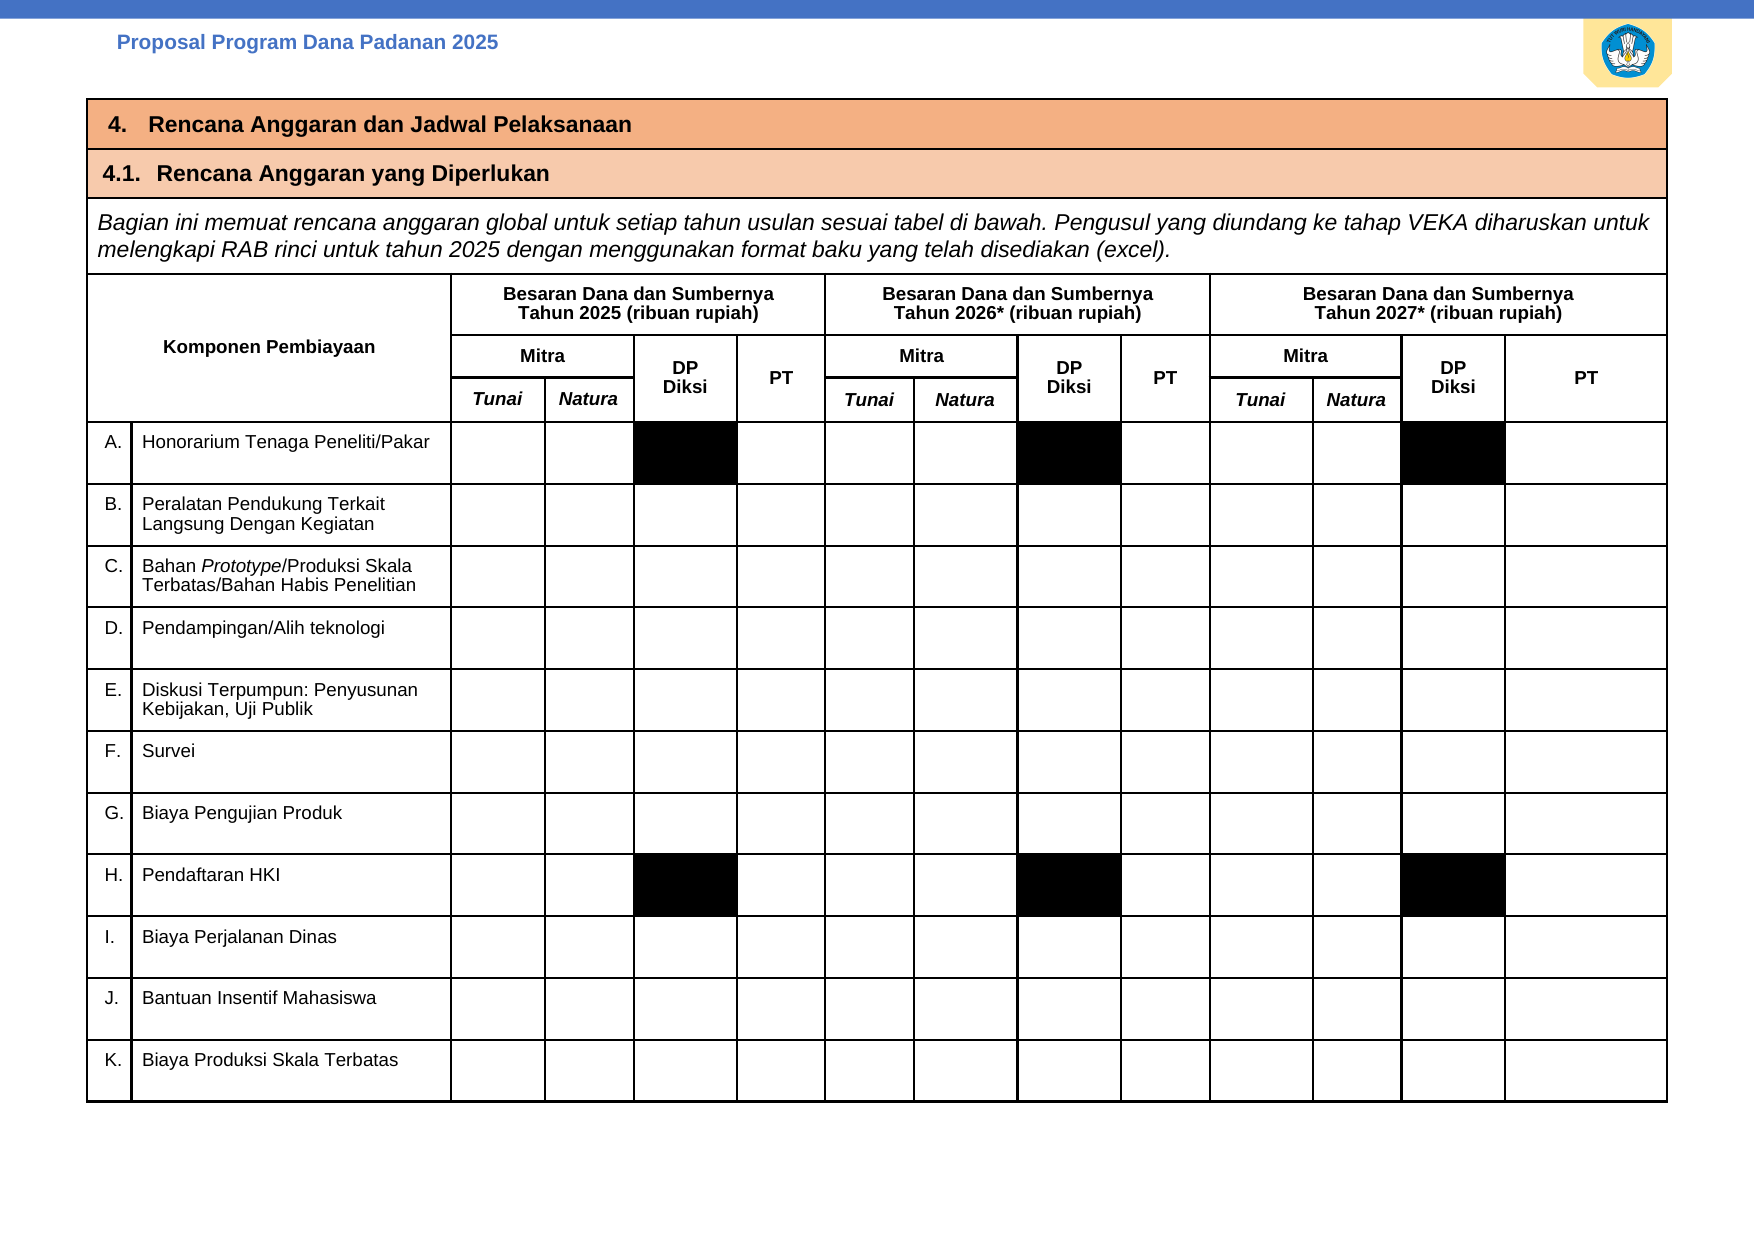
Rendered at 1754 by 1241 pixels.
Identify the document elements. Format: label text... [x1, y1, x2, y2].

table_cell [1019, 917, 1120, 977]
table_cell [915, 855, 1016, 915]
table_cell [826, 979, 913, 1039]
table_cell [1122, 608, 1209, 668]
table_cell Tunai [452, 379, 544, 421]
table_cell [1314, 917, 1400, 977]
table_cell [1314, 608, 1400, 668]
table_cell [1019, 547, 1120, 606]
table_cell [826, 732, 913, 792]
table_cell [1211, 917, 1312, 977]
table_cell [1403, 732, 1504, 792]
table_cell [915, 423, 1016, 483]
table_cell [1019, 979, 1120, 1039]
table_cell [826, 423, 913, 483]
table_cell [1403, 608, 1504, 668]
table_cell Biaya Pengujian Produk [133, 794, 450, 853]
table_cell Biaya Produksi Skala Terbatas [133, 1041, 450, 1100]
table_cell [635, 608, 736, 668]
table_cell Biaya Perjalanan Dinas [133, 917, 450, 977]
table_cell Survei [133, 732, 450, 792]
table_cell [88, 1041, 130, 1100]
table_cell [1403, 794, 1504, 853]
table_cell [1211, 547, 1312, 606]
table_cell [738, 1041, 824, 1100]
table_cell [1314, 485, 1400, 544]
table_cell [88, 485, 130, 544]
table_cell [738, 670, 824, 730]
table_cell [1314, 855, 1400, 915]
table_cell [546, 608, 633, 668]
table_cell DP Diksi [1019, 336, 1120, 421]
table_cell [1506, 917, 1666, 977]
table_cell [1122, 1041, 1209, 1100]
table_cell [1506, 670, 1666, 730]
table_cell [738, 855, 824, 915]
table_cell [1403, 485, 1504, 544]
table_cell Tunai [1211, 379, 1312, 421]
table_cell Mitra [1211, 336, 1400, 376]
table_cell Diskusi Terpumpun: Penyusunan Kebijakan, Uji Publik [133, 670, 450, 730]
table_cell Mitra [826, 336, 1016, 376]
table_cell [635, 794, 736, 853]
table_cell [452, 1041, 544, 1100]
table_cell [826, 485, 913, 544]
table_cell [635, 855, 736, 915]
table_cell [915, 794, 1016, 853]
table_cell [915, 670, 1016, 730]
table_cell [1314, 794, 1400, 853]
table_cell [1314, 423, 1400, 483]
table_cell [1314, 547, 1400, 606]
table_cell PT [1122, 336, 1209, 421]
table_cell [1019, 485, 1120, 544]
table_cell [738, 608, 824, 668]
table_cell [1403, 670, 1504, 730]
table_cell [635, 917, 736, 977]
table_cell [915, 732, 1016, 792]
table_cell [452, 670, 544, 730]
table_cell [738, 917, 824, 977]
table_cell [738, 547, 824, 606]
table_cell [1403, 1041, 1504, 1100]
table_cell [915, 608, 1016, 668]
table_cell [546, 485, 633, 544]
table_cell Rencana Anggaran yang Diperlukan [88, 150, 1666, 197]
table_cell [452, 917, 544, 977]
table_cell [1211, 485, 1312, 544]
table_cell [1122, 732, 1209, 792]
table_cell [915, 485, 1016, 544]
table_cell Mitra [452, 336, 633, 376]
table_cell [1506, 979, 1666, 1039]
table_cell [1122, 423, 1209, 483]
table_cell [1122, 547, 1209, 606]
table_cell [1314, 1041, 1400, 1100]
table_cell Peralatan Pendukung Terkait Langsung Dengan Kegiatan [133, 485, 450, 544]
table_cell [88, 855, 130, 915]
table_cell Bahan Prototype/Produksi Skala Terbatas/Bahan Habis Penelitian [133, 547, 450, 606]
table_cell [452, 855, 544, 915]
table_cell [1506, 855, 1666, 915]
table_cell Tunai [826, 379, 913, 421]
table_cell [452, 423, 544, 483]
table_cell [1122, 485, 1209, 544]
table_cell [1403, 547, 1504, 606]
table_cell [1122, 979, 1209, 1039]
table_cell Natura [546, 379, 633, 421]
table_cell [546, 979, 633, 1039]
table_cell [635, 979, 736, 1039]
table_cell [546, 917, 633, 977]
table_cell Komponen Pembiayaan [88, 275, 450, 421]
table_cell [88, 547, 130, 606]
table_cell [738, 794, 824, 853]
table_cell Besaran Dana dan Sumbernya Tahun 2027* (ribuan rupiah) [1211, 275, 1666, 334]
table_cell [452, 732, 544, 792]
table_cell [1019, 423, 1120, 483]
table_cell [1211, 423, 1312, 483]
table_cell Bantuan Insentif Mahasiswa [133, 979, 450, 1039]
table_cell [452, 794, 544, 853]
table_cell [738, 979, 824, 1039]
table_cell Natura [915, 379, 1016, 421]
table_cell [826, 547, 913, 606]
table_cell [1019, 732, 1120, 792]
table_cell [546, 547, 633, 606]
table_cell [1506, 732, 1666, 792]
table_cell [826, 670, 913, 730]
table_cell [452, 485, 544, 544]
table_cell [88, 979, 130, 1039]
table_cell [1403, 855, 1504, 915]
table_cell [1122, 794, 1209, 853]
table_cell DP Diksi [1403, 336, 1504, 421]
table_cell [452, 979, 544, 1039]
table_cell [635, 1041, 736, 1100]
table_cell [635, 670, 736, 730]
table_cell Bagian ini memuat rencana anggaran global untuk setiap tahun usulan sesuai tabel di bawah. Pengusul yang diundang ke tahap VEKA diharuskan untuk melengkapi RAB rinci untuk tahun 2025 dengan menggunakan format baku yang telah disediakan (excel). [88, 199, 1666, 272]
table_cell Pendaftaran HKI [133, 855, 450, 915]
table_cell [452, 547, 544, 606]
picture [1598, 22, 1658, 82]
table_cell [738, 485, 824, 544]
table_cell [915, 917, 1016, 977]
table_cell [1122, 670, 1209, 730]
table_cell [88, 794, 130, 853]
table_cell [738, 423, 824, 483]
table_cell Pendampingan/Alih teknologi [133, 608, 450, 668]
table_cell [546, 732, 633, 792]
table_cell Besaran Dana dan Sumbernya Tahun 2025 (ribuan rupiah) [452, 275, 824, 334]
table_cell Natura [1314, 379, 1400, 421]
table_cell [452, 608, 544, 668]
table_cell [88, 917, 130, 977]
table_cell Honorarium Tenaga Peneliti/Pakar [133, 423, 450, 483]
table_cell Besaran Dana dan Sumbernya Tahun 2026* (ribuan rupiah) [826, 275, 1209, 334]
table_cell [1506, 485, 1666, 544]
table_cell [915, 547, 1016, 606]
table_cell [88, 608, 130, 668]
table_cell [1403, 917, 1504, 977]
table_cell [1314, 732, 1400, 792]
table_cell [1403, 423, 1504, 483]
table_cell [1019, 855, 1120, 915]
table_cell [1403, 979, 1504, 1039]
table_cell [1211, 1041, 1312, 1100]
table_cell [1506, 423, 1666, 483]
table_cell [1211, 979, 1312, 1039]
table_cell [826, 794, 913, 853]
table_cell [1211, 670, 1312, 730]
table_cell [1122, 917, 1209, 977]
table_cell [1314, 979, 1400, 1039]
table_header Rencana Anggaran dan Jadwal Pelaksanaan [88, 100, 1666, 148]
table_cell [826, 608, 913, 668]
table_cell [826, 917, 913, 977]
table_cell [1019, 1041, 1120, 1100]
table_cell [1211, 732, 1312, 792]
table_cell [635, 423, 736, 483]
table_cell PT [738, 336, 824, 421]
table_cell PT [1506, 336, 1666, 421]
table_cell [1506, 547, 1666, 606]
table_cell [826, 855, 913, 915]
table_cell [1506, 794, 1666, 853]
table_cell [1211, 794, 1312, 853]
table_cell [635, 732, 736, 792]
table_cell [1211, 855, 1312, 915]
table_cell [1506, 608, 1666, 668]
table_cell [88, 423, 130, 483]
table_cell [546, 855, 633, 915]
table_cell [546, 1041, 633, 1100]
table_cell [1019, 794, 1120, 853]
table_cell DP Diksi [635, 336, 736, 421]
table_cell [546, 423, 633, 483]
table_cell [1019, 670, 1120, 730]
table_cell [1019, 608, 1120, 668]
table_cell [1314, 670, 1400, 730]
table_cell [88, 732, 130, 792]
table_cell [635, 547, 736, 606]
table_cell [635, 485, 736, 544]
table_cell [738, 732, 824, 792]
table_cell [1506, 1041, 1666, 1100]
table_cell [546, 794, 633, 853]
table_cell [915, 1041, 1016, 1100]
table_cell [546, 670, 633, 730]
table_cell [1122, 855, 1209, 915]
table_cell [88, 670, 130, 730]
table_cell [915, 979, 1016, 1039]
table_cell [826, 1041, 913, 1100]
table_cell [1211, 608, 1312, 668]
